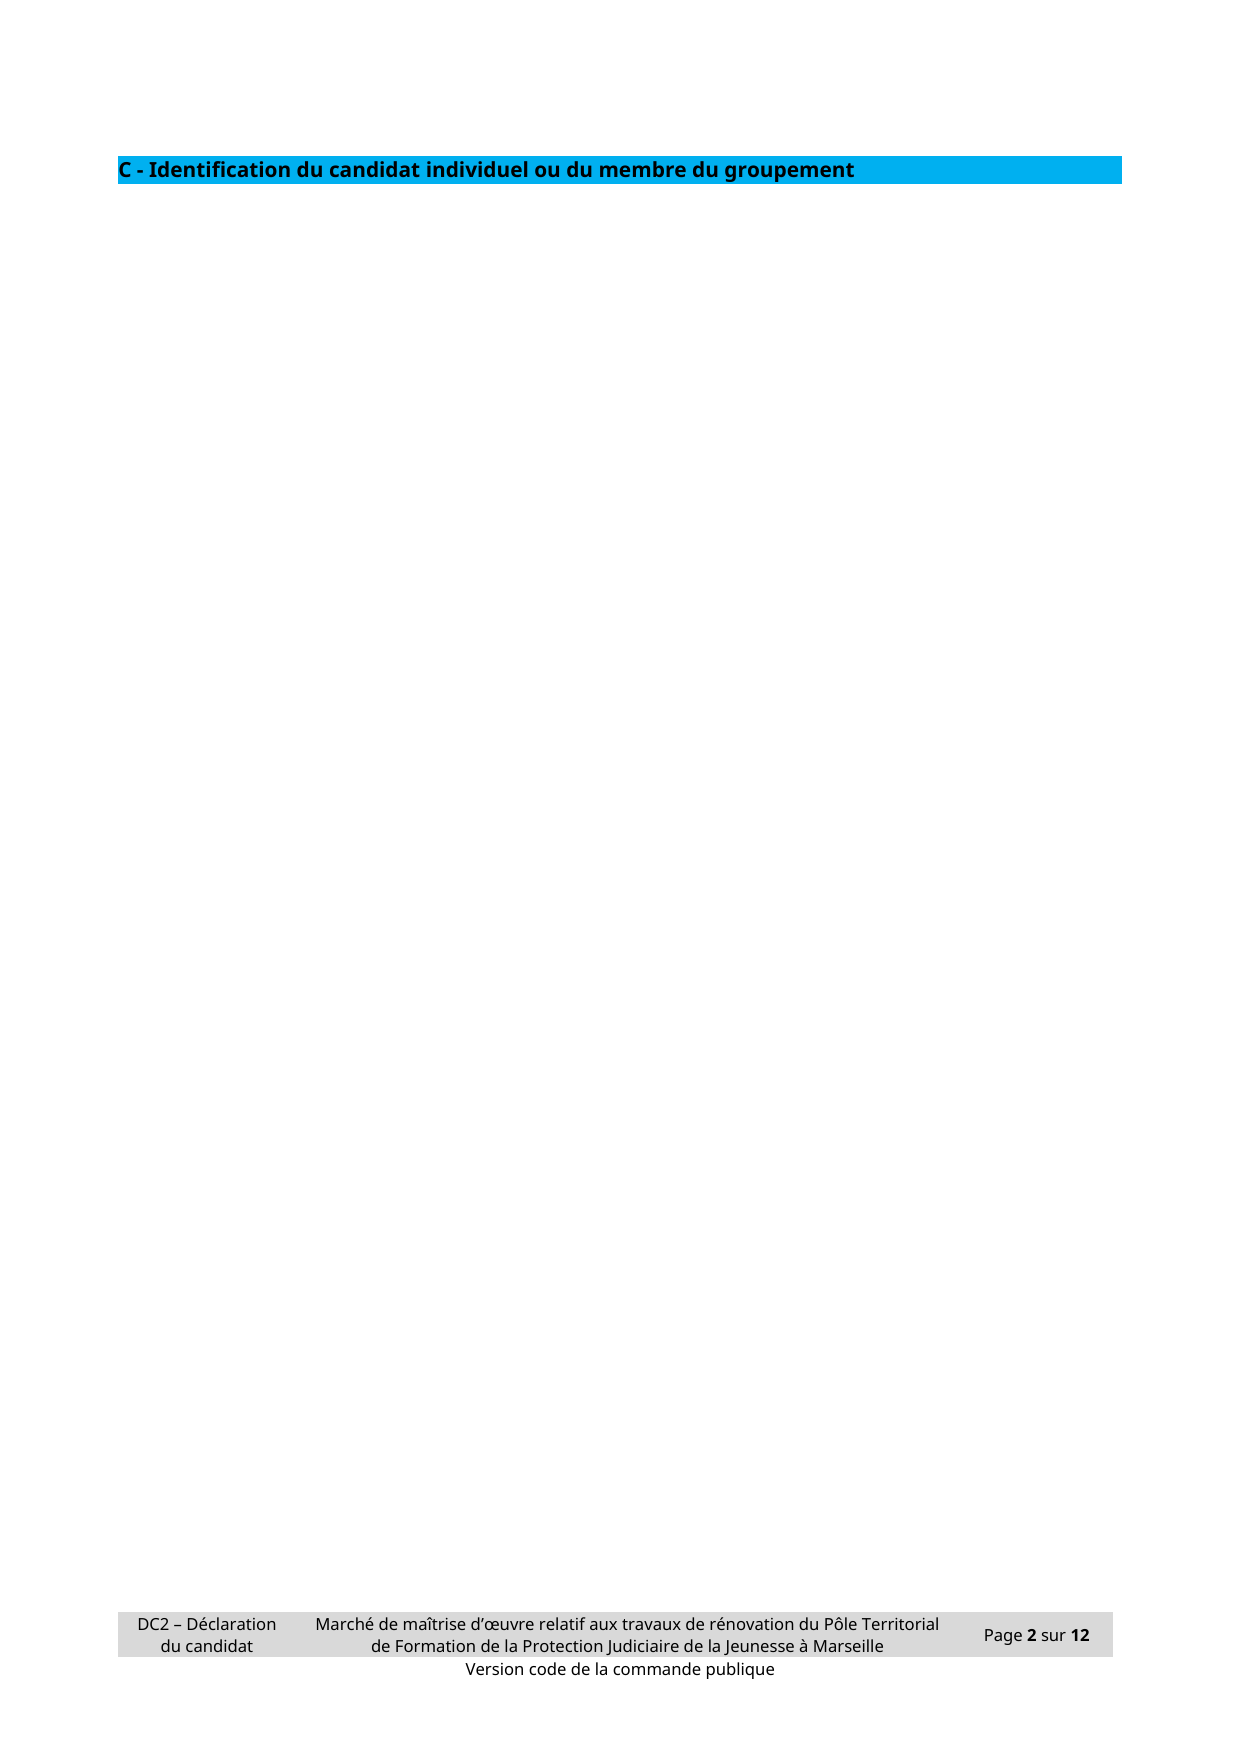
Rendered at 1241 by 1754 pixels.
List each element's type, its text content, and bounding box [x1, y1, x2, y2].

text C - Identification du candidat individuel ou du membre du groupement [118, 156, 1122, 184]
